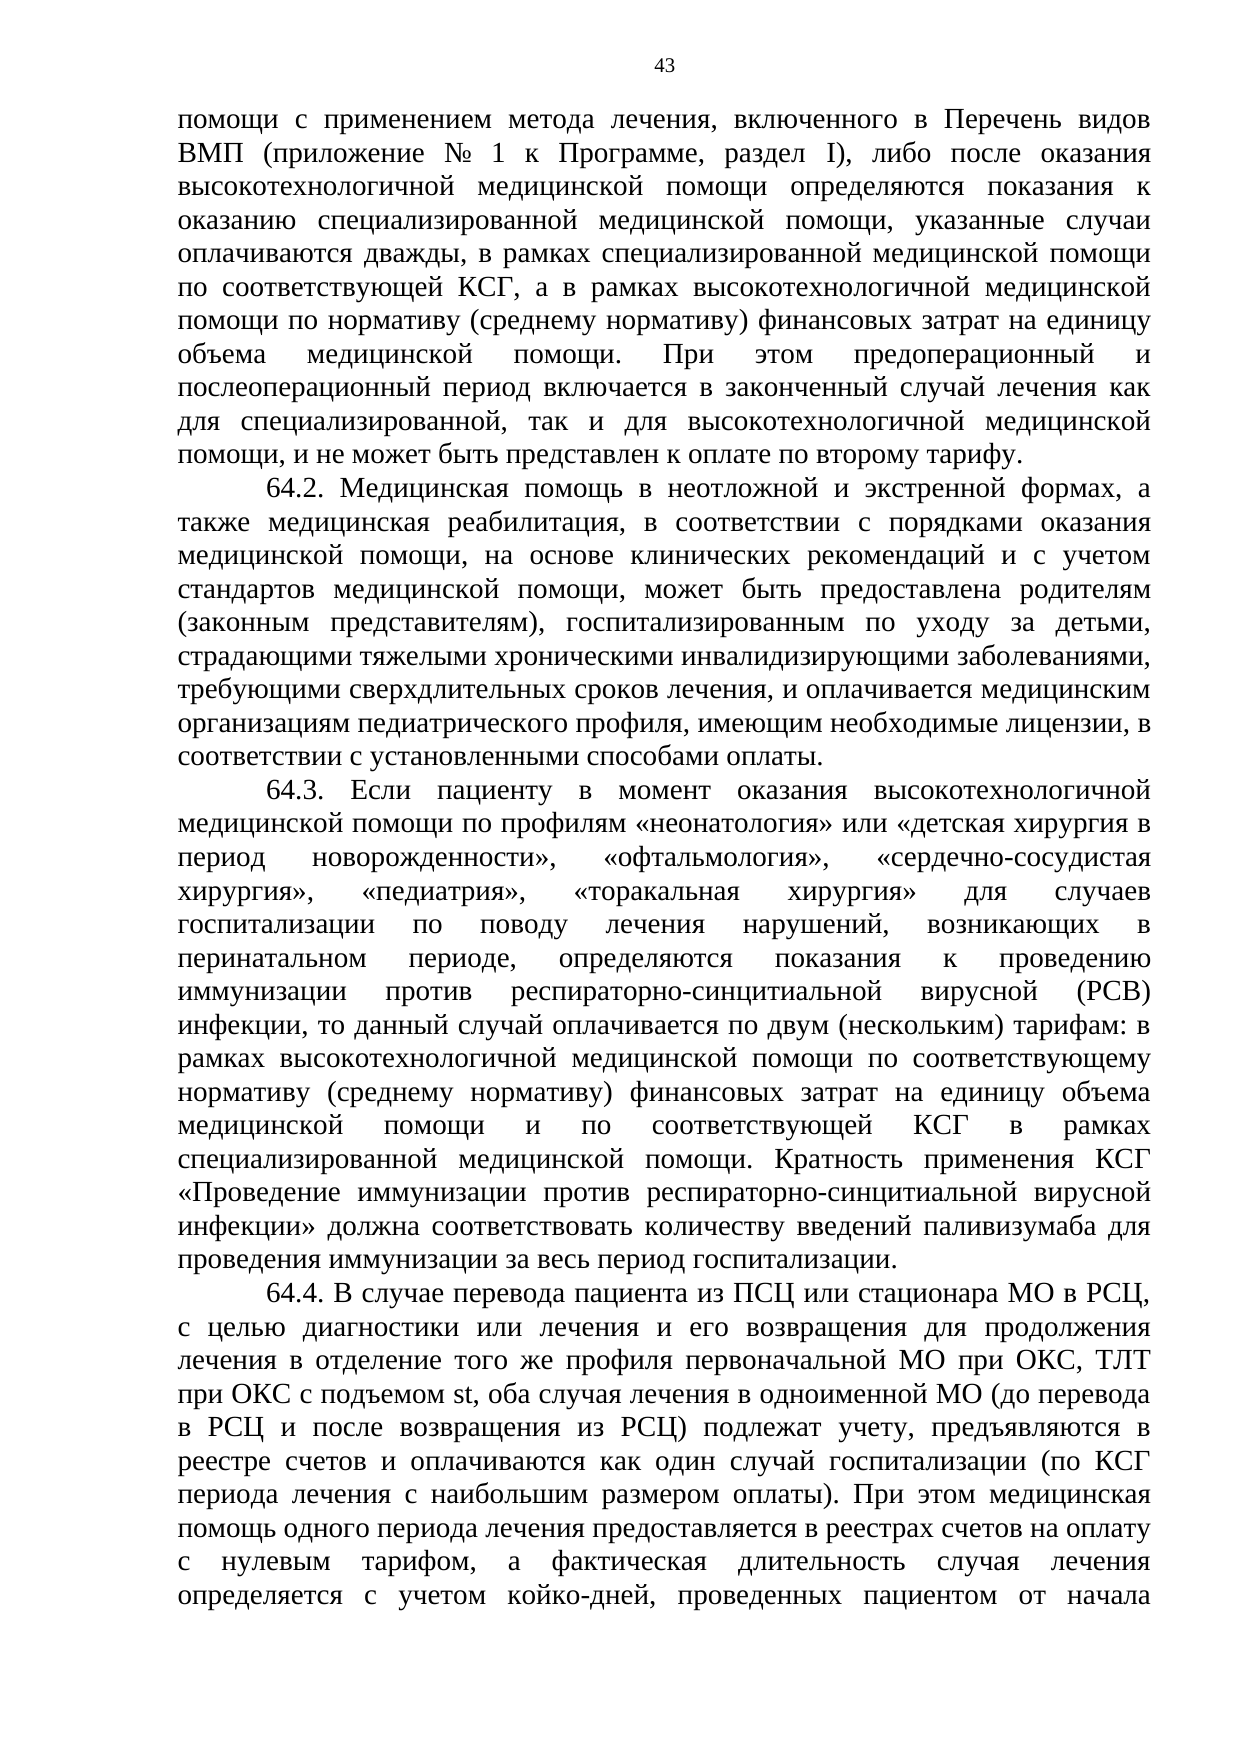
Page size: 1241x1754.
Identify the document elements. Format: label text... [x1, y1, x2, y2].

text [177, 101, 1152, 470]
text 64.3. Если пациенту в момент оказания высокотехнологичной медицинской помощи по профилям «неонатология» или «детская хирургия в период новорожденности», «офтальмология», «сердечно-сосудистая хирургия», «педиатрия», «торакальная хирургия» для случаев госпитализации по поводу лечения нарушений, возникающих в перинатальном периоде, определяются показания к проведению иммунизации против респираторно-синцитиальной вирусной (РСВ) инфекции, то данный случай оплачивается по двум (нескольким) тарифам: в рамках высокотехнологичной медицинской помощи по соответствующему нормативу (среднему нормативу) финансовых затрат на единицу объема медицинской помощи и по соответствующей КСГ в рамках специализированной медицинской помощи. Кратность применения КСГ «Проведение иммунизации против респираторно-синцитиальной вирусной инфекции» должна соответствовать количеству введений паливизумаба для проведения иммунизации за весь период госпитализации. [177, 772, 1152, 1275]
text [177, 1275, 1152, 1611]
text 64.2. Медицинская помощь в неотложной и экстренной формах, а также медицинская реабилитация, в соответствии с порядками оказания медицинской помощи, на основе клинических рекомендаций и с учетом стандартов медицинской помощи, может быть предоставлена родителям (законным представителям), госпитализированным по уходу за детьми, страдающими тяжелыми хроническими инвалидизирующими заболеваниями, требующими сверхдлительных сроков лечения, и оплачивается медицинским организациям педиатрического профиля, имеющим необходимые лицензии, в соответствии с установленными способами оплаты. [177, 470, 1152, 772]
